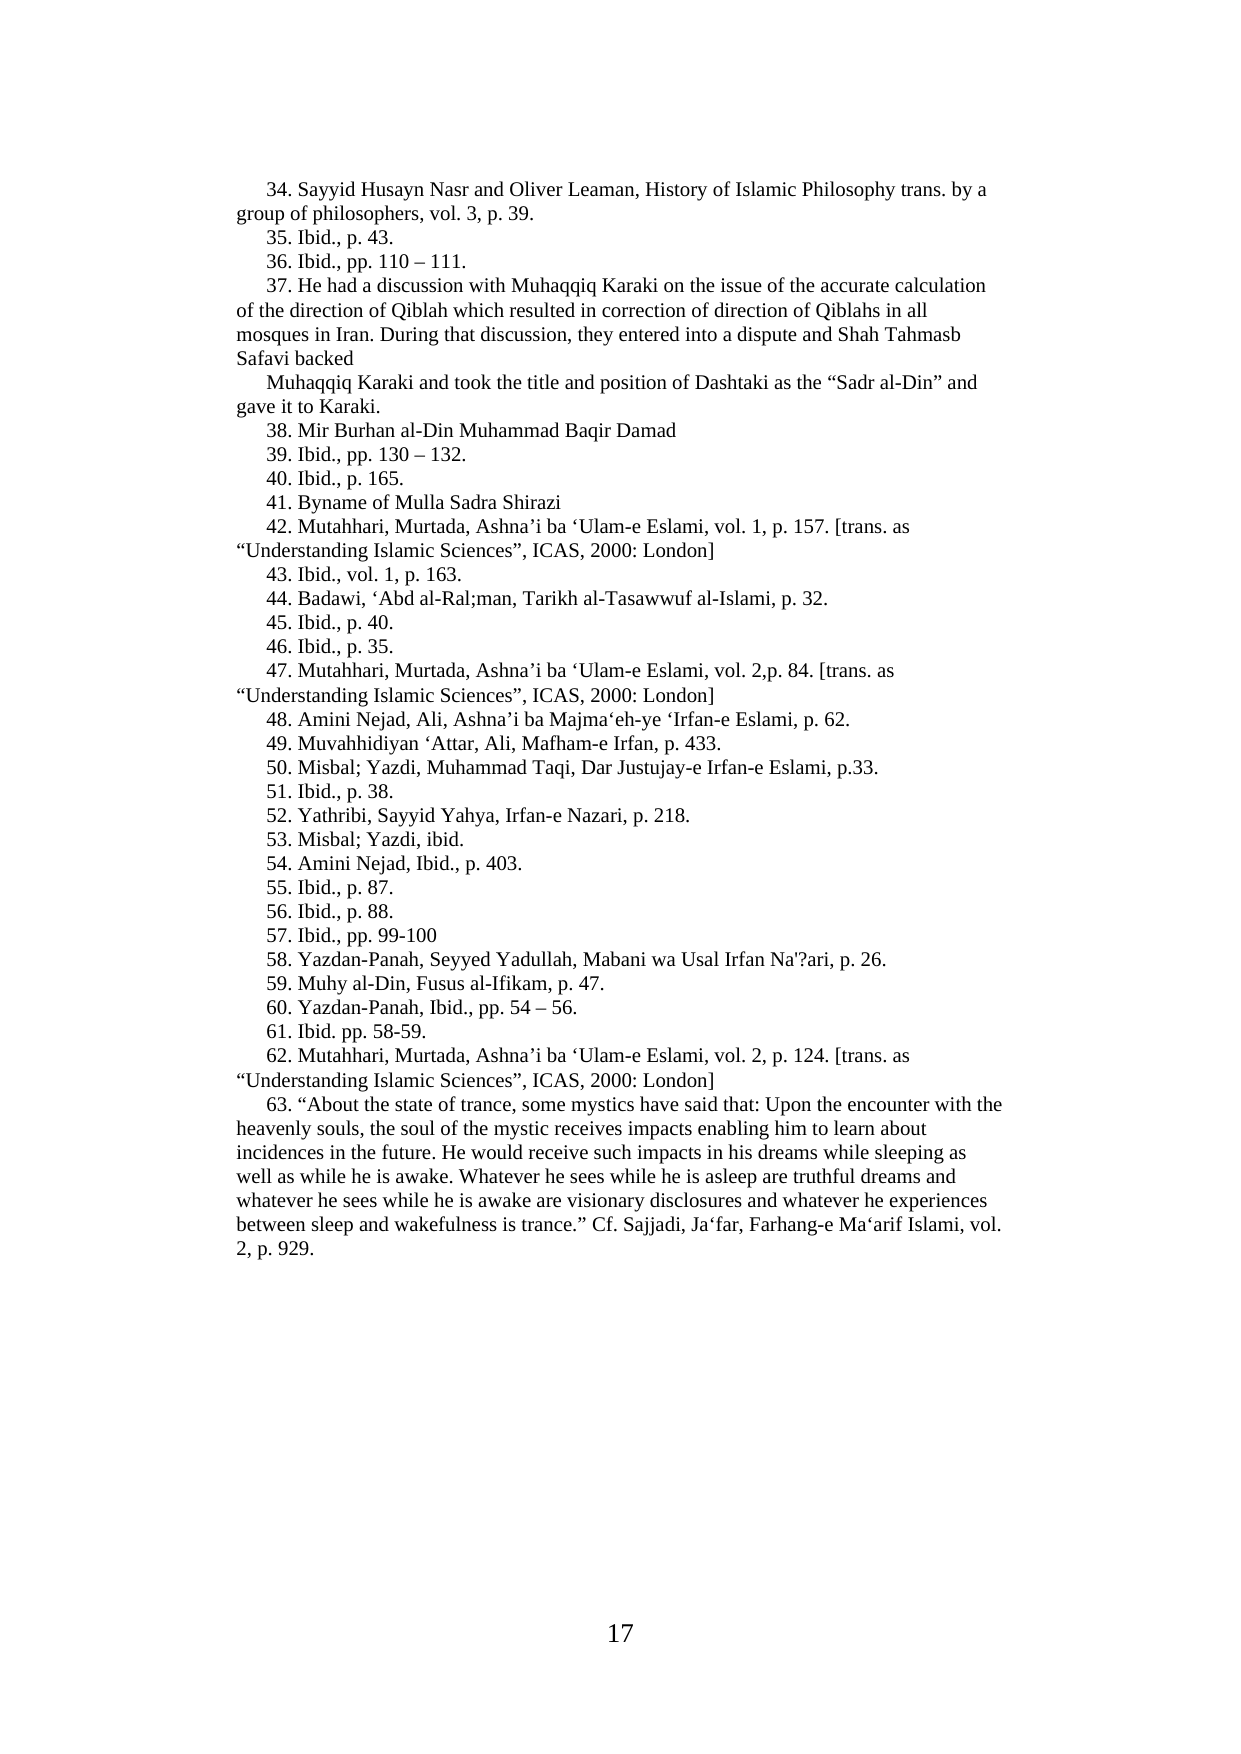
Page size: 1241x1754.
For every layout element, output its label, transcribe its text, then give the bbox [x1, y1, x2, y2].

text 60. Yazdan-Panah, Ibid., pp. 54 – 56. [236, 995, 1004, 1019]
text 39. Ibid., pp. 130 – 132. [236, 442, 1004, 466]
text 53. Misbal; Yazdi, ibid. [236, 827, 1004, 851]
text 38. Mir Burhan al-Din Muhammad Baqir Damad [236, 418, 1004, 442]
text 58. Yazdan-Panah, Seyyed Yadullah, Mabani wa Usal Irfan Na'?ari, p. 26. [236, 947, 1004, 971]
text 49. Muvahhidiyan ‘Attar, Ali, Mafham-e Irfan, p. 433. [236, 731, 1004, 755]
text 41. Byname of Mulla Sadra Shirazi [236, 490, 1004, 514]
text 62. Mutahhari, Murtada, Ashna’i ba ‘Ulam-e Eslami, vol. 2, p. 124. [trans. as “Understanding Islamic Sciences”, ICAS, 2000: London] [236, 1043, 1004, 1092]
text 35. Ibid., p. 43. [236, 225, 1004, 249]
text 43. Ibid., vol. 1, p. 163. [236, 562, 1004, 586]
text 48. Amini Nejad, Ali, Ashna’i ba Majma‘eh-ye ‘Irfan-e Eslami, p. 62. [236, 707, 1004, 731]
text Muhaqqiq Karaki and took the title and position of Dashtaki as the “Sadr al-Din” and gave it to Karaki. [236, 370, 1004, 418]
text 42. Mutahhari, Murtada, Ashna’i ba ‘Ulam-e Eslami, vol. 1, p. 157. [trans. as “Understanding Islamic Sciences”, ICAS, 2000: London] [236, 514, 1004, 562]
text 56. Ibid., p. 88. [236, 899, 1004, 923]
text 61. Ibid. pp. 58-59. [236, 1019, 1004, 1043]
text 45. Ibid., p. 40. [236, 610, 1004, 634]
text 55. Ibid., p. 87. [236, 875, 1004, 899]
text 46. Ibid., p. 35. [236, 634, 1004, 658]
text 40. Ibid., p. 165. [236, 466, 1004, 490]
text 47. Mutahhari, Murtada, Ashna’i ba ‘Ulam-e Eslami, vol. 2,p. 84. [trans. as “Understanding Islamic Sciences”, ICAS, 2000: London] [236, 658, 1004, 707]
text 44. Badawi, ‘Abd al-Ral;man, Tarikh al-Tasawwuf al-Islami, p. 32. [236, 586, 1004, 610]
text 51. Ibid., p. 38. [236, 779, 1004, 803]
text 54. Amini Nejad, Ibid., p. 403. [236, 851, 1004, 875]
text 63. “About the state of trance, some mystics have said that: Upon the encounter with the heavenly souls, the soul of the mystic receives impacts enabling him to learn about incidences in the future. He would receive such impacts in his dreams while sleeping as well as while he is awake. Whatever he sees while he is asleep are truthful dreams and whatever he sees while he is awake are visionary disclosures and whatever he experiences between sleep and wakefulness is trance.” Cf. Sajjadi, Ja‘far, Farhang-e Ma‘arif Islami, vol. 2, p. 929. [236, 1092, 1004, 1260]
text 37. He had a discussion with Muhaqqiq Karaki on the issue of the accurate calculation of the direction of Qiblah which resulted in correction of direction of Qiblahs in all mosques in Iran. During that discussion, they entered into a dispute and Shah Tahmasb Safavi backed [236, 273, 1004, 370]
text 34. Sayyid Husayn Nasr and Oliver Leaman, History of Islamic Philosophy trans. by a group of philosophers, vol. 3, p. 39. [236, 177, 1004, 225]
text 59. Muhy al-Din, Fusus al-Ifikam, p. 47. [236, 971, 1004, 995]
text 50. Misbal; Yazdi, Muhammad Taqi, Dar Justujay-e Irfan-e Eslami, p.33. [236, 755, 1004, 779]
text 57. Ibid., pp. 99-100 [236, 923, 1004, 947]
text 52. Yathribi, Sayyid Yahya, Irfan-e Nazari, p. 218. [236, 803, 1004, 827]
text 36. Ibid., pp. 110 – 111. [236, 249, 1004, 273]
